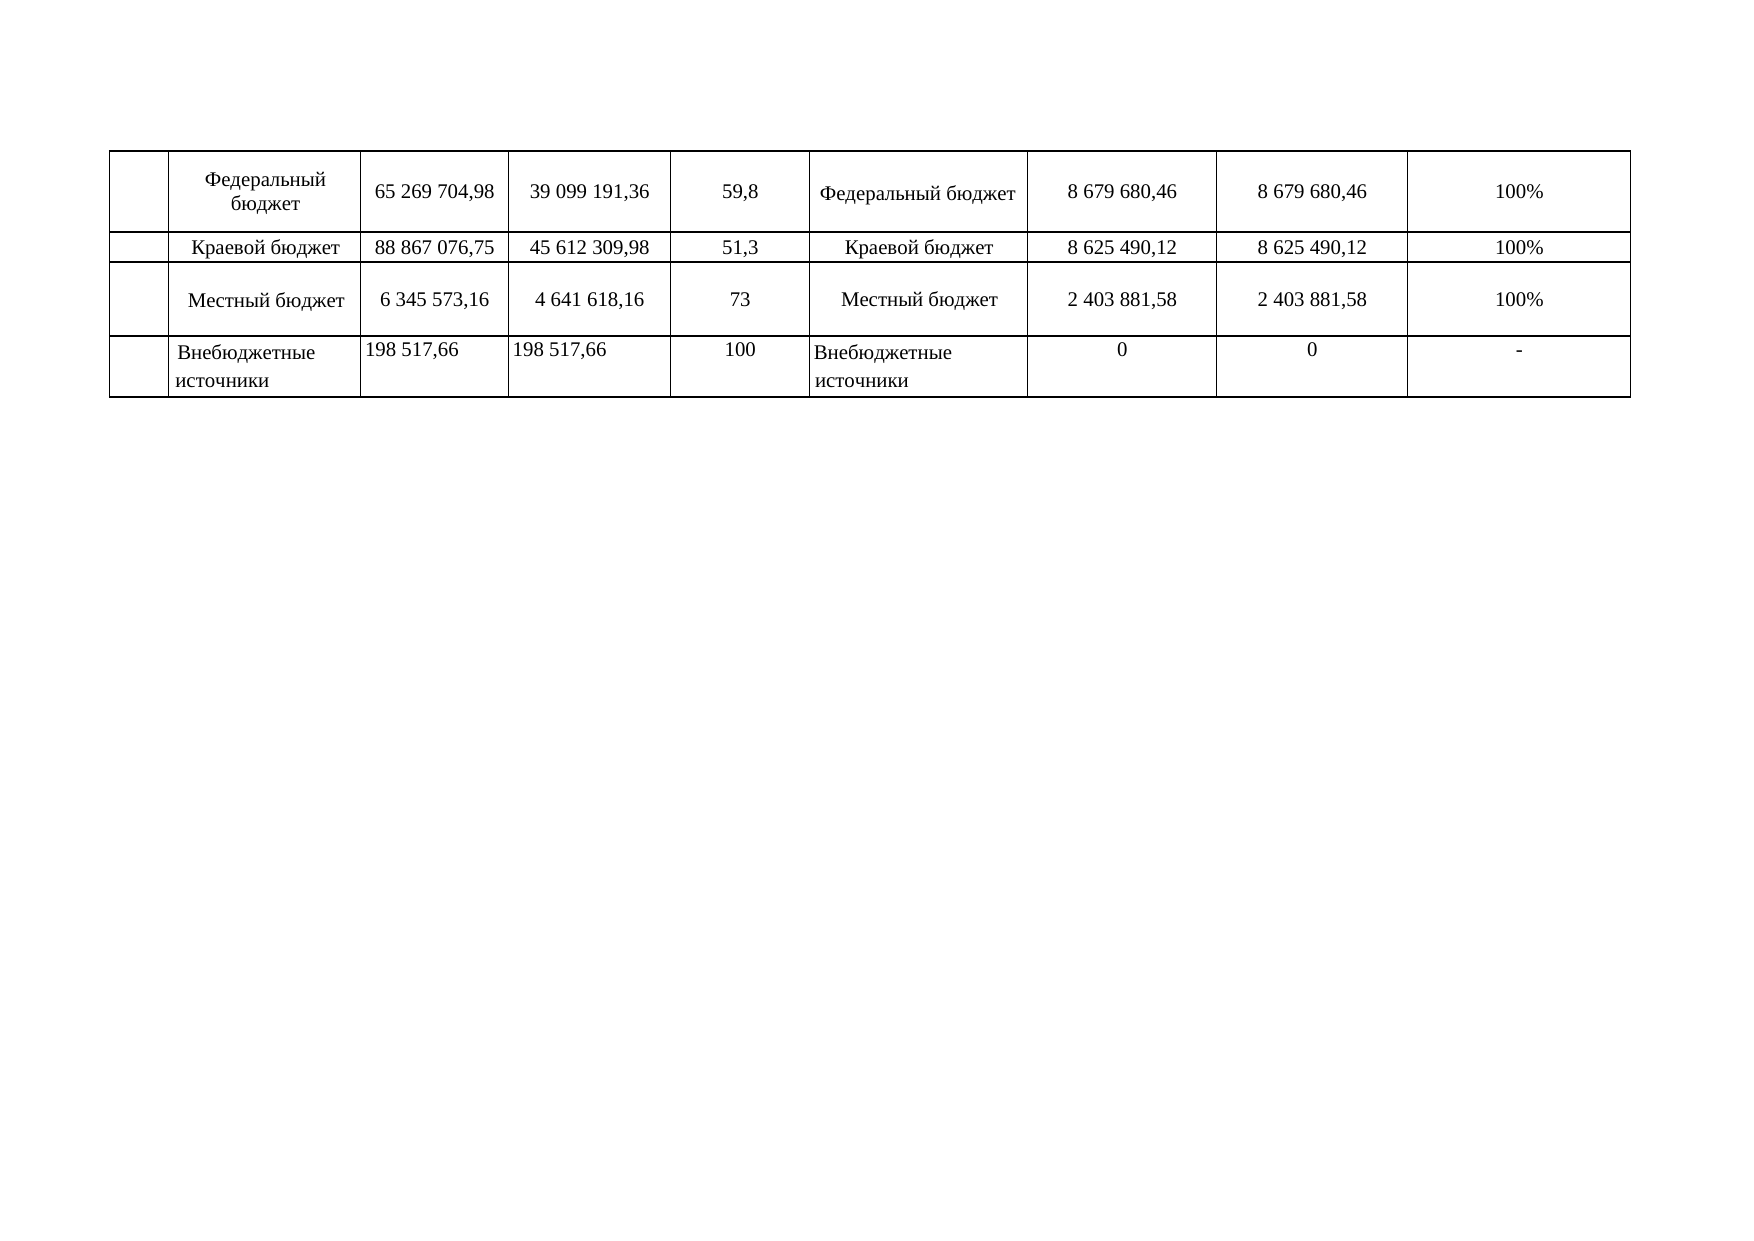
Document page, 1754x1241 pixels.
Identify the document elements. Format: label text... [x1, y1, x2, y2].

table_cell Федеральный бюджет [810, 152, 1027, 231]
table_cell [110, 233, 168, 261]
table_cell 100 [671, 337, 809, 396]
table_cell 100% [1408, 152, 1630, 231]
table_cell 100% [1408, 263, 1630, 335]
table_cell Местный бюджет [169, 263, 360, 335]
table_cell 8 625 490,12 [1217, 233, 1407, 261]
table_cell 4 641 618,16 [509, 263, 670, 335]
table_cell [110, 263, 168, 335]
table_cell 0 [1217, 337, 1407, 396]
table_cell 2 403 881,58 [1217, 263, 1407, 335]
table_cell 8 679 680,46 [1217, 152, 1407, 231]
table_cell 59,8 [671, 152, 809, 231]
table_cell 198 517,66 [509, 337, 670, 396]
table_cell - [1408, 337, 1630, 396]
table_cell Краевой бюджет [810, 233, 1027, 261]
table_cell 8 679 680,46 [1028, 152, 1216, 231]
table_cell 88 867 076,75 [361, 233, 508, 261]
table_cell 39 099 191,36 [509, 152, 670, 231]
table_cell 198 517,66 [361, 337, 508, 396]
table_cell 51,3 [671, 233, 809, 261]
table_cell Краевой бюджет [169, 233, 360, 261]
table_cell 8 625 490,12 [1028, 233, 1216, 261]
table_cell Федеральный бюджет [169, 152, 360, 231]
table_cell 6 345 573,16 [361, 263, 508, 335]
table_cell 73 [671, 263, 809, 335]
table_cell 2 403 881,58 [1028, 263, 1216, 335]
table_cell 45 612 309,98 [509, 233, 670, 261]
table_cell [110, 152, 168, 231]
table_cell Внебюджетные источники [169, 337, 360, 396]
table_cell 65 269 704,98 [361, 152, 508, 231]
table_cell [110, 337, 168, 396]
table_cell Местный бюджет [810, 263, 1027, 335]
table_cell 100% [1408, 233, 1630, 261]
table_cell 0 [1028, 337, 1216, 396]
table_cell Внебюджетные источники [810, 337, 1027, 396]
